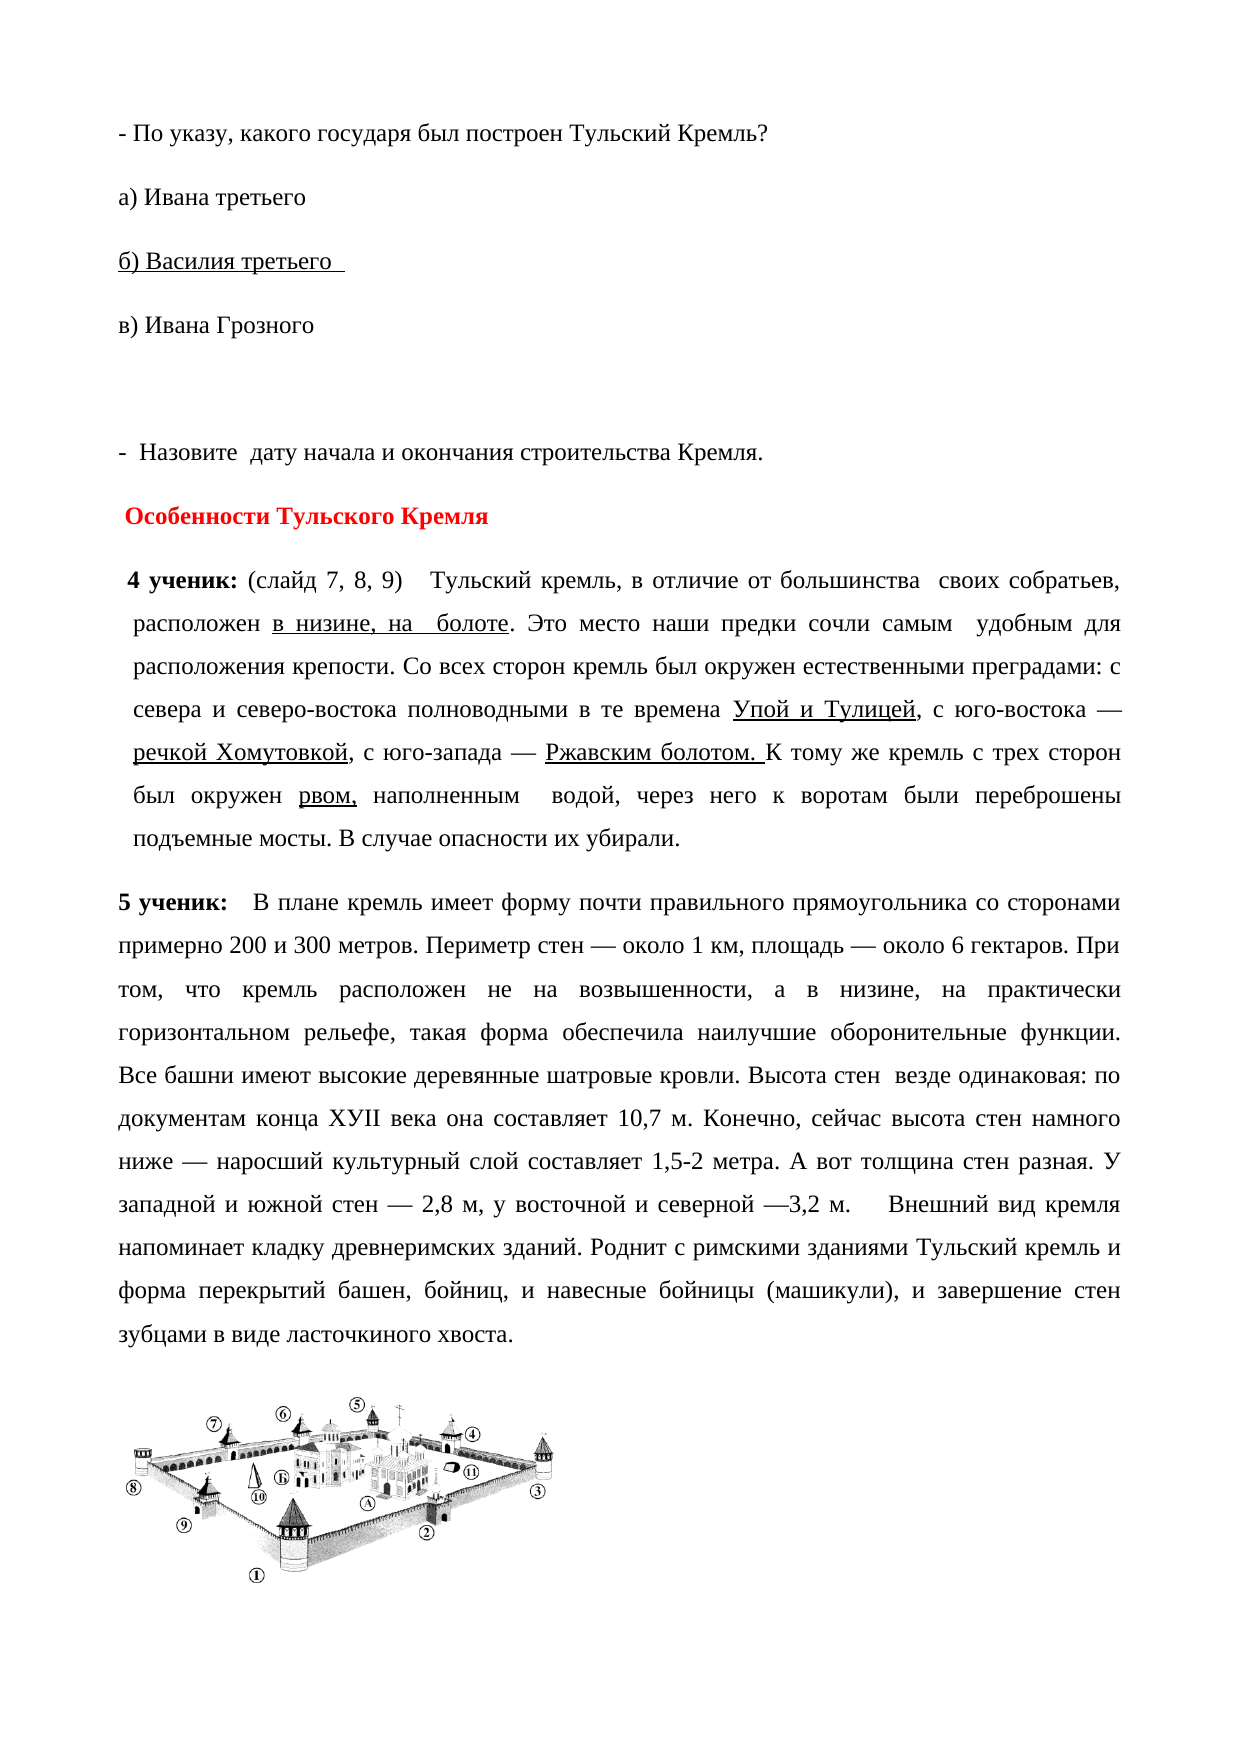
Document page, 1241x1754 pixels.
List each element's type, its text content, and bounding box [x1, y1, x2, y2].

text а) Ивана третьего [118, 182, 583, 211]
text 5 ученик: В плане кремль имеет форму почти правильного прямоугольника со сторонами примерно 200 и 300 метров. Периметр стен — около 1 км, площадь — около 6 гектаров. При том, что кремль расположен не на возвышенности, а в низине, на практически горизонтальном рельефе, такая форма обеспечила наилучшие оборонительные функции. Все башни имеют высокие деревянные шатровые кровли. Высота стен везде одинаковая: по документам конца ХУII века она составляет 10,7 м. Конечно, сейчас высота стен намного ниже — наросший культурный слой составляет 1,5-2 метра. А вот толщина стен разная. У западной и южной стен — 2,8 м, у восточной и северной —3,2 м. Внешний вид кремля напоминает кладку древнеримских зданий. Роднит с римскими зданиями Тульский кремль и форма перекрытий башен, бойниц, и навесные бойницы (машикули), и завершение стен зубцами в виде ласточкиного хвоста. [118, 887, 1122, 1347]
text - Назовите дату начала и окончания строительства Кремля. [118, 437, 1122, 466]
text 4 ученик: (слайд 7, 8, 9) Тульский кремль, в отличие от большинства своих собратьев, расположен в низине, на болоте. Это место наши предки сочли самым удобным для расположения крепости. Со всех сторон кремль был окружен естественными преградами: с севера и северо-востока полноводными в те времена Упой и Тулицей, с юго-востока — речкой Хомутовкой, с юго-запада — Ржавским болотом. К тому же кремль с трех сторон был окружен рвом, наполненным водой, через него к воротам были переброшены подъемные мосты. В случае опасности их убирали. [118, 565, 1122, 852]
text - По указу, какого государя был построен Тульский Кремль? [118, 118, 1122, 147]
text в) Ивана Грозного [118, 310, 583, 339]
picture [118, 1382, 560, 1591]
text б) Василия третьего [118, 246, 583, 275]
text Особенности Тульского Кремля [118, 501, 1122, 529]
